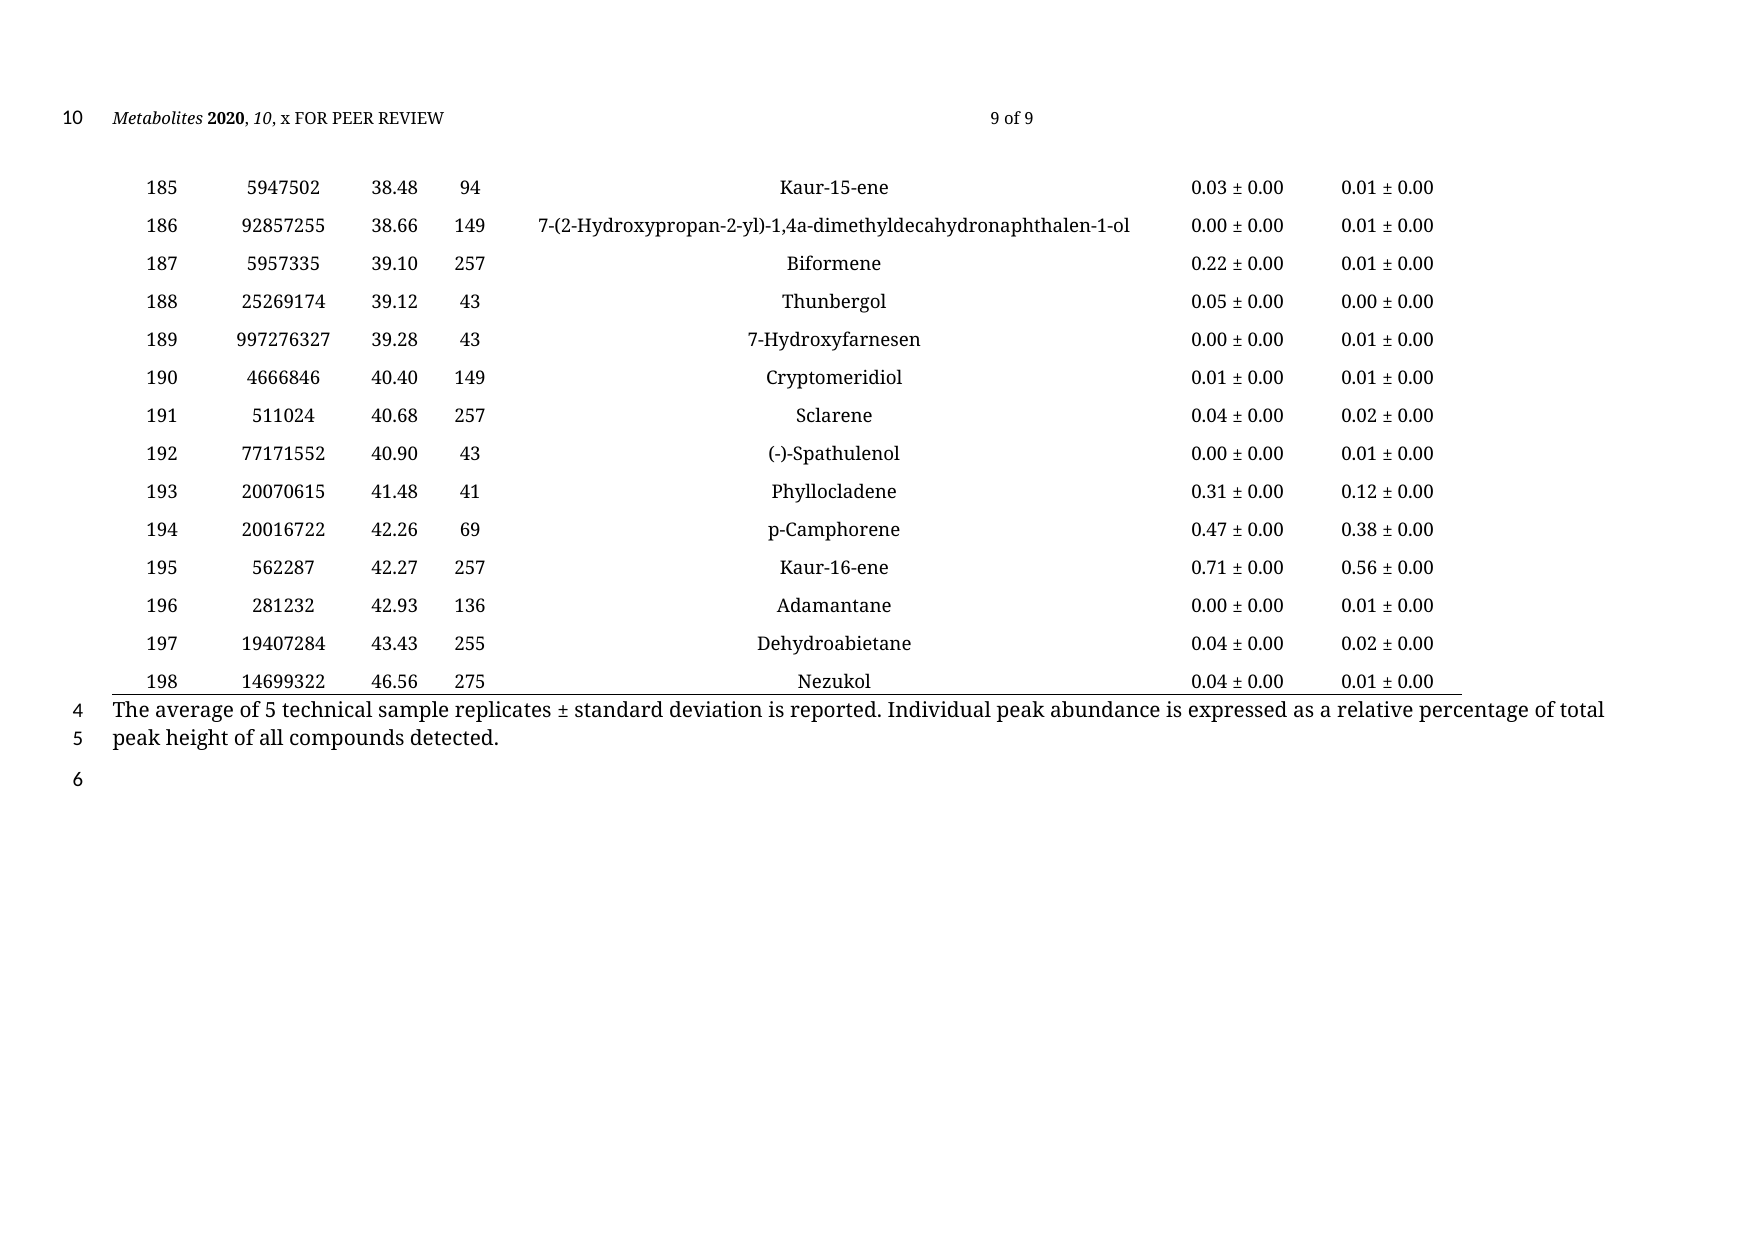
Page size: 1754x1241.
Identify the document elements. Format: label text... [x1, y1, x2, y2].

table_cell 19407284 [212, 618, 355, 656]
table_cell 187 [112, 238, 212, 276]
table_cell 25269174 [212, 276, 355, 314]
table_cell 43 [434, 314, 506, 352]
table_cell 0.00 ± 0.00 [1312, 276, 1462, 314]
table_cell Kaur-15-ene [506, 162, 1162, 200]
table_cell 136 [434, 580, 506, 618]
table_cell 275 [434, 656, 506, 694]
table_cell 195 [112, 542, 212, 580]
table_cell 0.02 ± 0.00 [1312, 618, 1462, 656]
table_cell 7-Hydroxyfarnesen [506, 314, 1162, 352]
table_cell 186 [112, 200, 212, 238]
list The average of 5 technical sample replicates ± standard deviation is reported. Individual peak abundance is expressed as a relative percentage of total peak height of all compounds detected. [112, 695, 1606, 752]
table_cell Adamantane [506, 580, 1162, 618]
table_cell 255 [434, 618, 506, 656]
table_cell 194 [112, 504, 212, 542]
table_cell 14699322 [212, 656, 355, 694]
table_cell 40.68 [355, 390, 434, 428]
table_cell Cryptomeridiol [506, 352, 1162, 390]
table_cell 41.48 [355, 466, 434, 504]
table_cell 281232 [212, 580, 355, 618]
table_cell Thunbergol [506, 276, 1162, 314]
table_cell 39.28 [355, 314, 434, 352]
table_cell 257 [434, 542, 506, 580]
table_cell 39.10 [355, 238, 434, 276]
table_cell 40.90 [355, 428, 434, 466]
table_cell 189 [112, 314, 212, 352]
table_cell 198 [112, 656, 212, 694]
table_cell 38.66 [355, 200, 434, 238]
table_cell 192 [112, 428, 212, 466]
table_cell Kaur-16-ene [506, 542, 1162, 580]
table_cell 257 [434, 238, 506, 276]
table_cell 0.00 ± 0.00 [1162, 314, 1312, 352]
table_cell 0.01 ± 0.00 [1312, 162, 1462, 200]
table_cell Dehydroabietane [506, 618, 1162, 656]
table_cell 42.93 [355, 580, 434, 618]
table_cell 0.00 ± 0.00 [1162, 428, 1312, 466]
table_cell 0.22 ± 0.00 [1162, 238, 1312, 276]
table_cell 0.04 ± 0.00 [1162, 656, 1312, 694]
table_cell 77171552 [212, 428, 355, 466]
table_cell 5947502 [212, 162, 355, 200]
table_cell 190 [112, 352, 212, 390]
table_cell Nezukol [506, 656, 1162, 694]
table_cell 0.01 ± 0.00 [1312, 200, 1462, 238]
table_cell 0.31 ± 0.00 [1162, 466, 1312, 504]
table_cell 0.04 ± 0.00 [1162, 390, 1312, 428]
table_cell 196 [112, 580, 212, 618]
table_cell 997276327 [212, 314, 355, 352]
table_cell 42.27 [355, 542, 434, 580]
table_cell 0.00 ± 0.00 [1162, 200, 1312, 238]
table_cell 4666846 [212, 352, 355, 390]
table_cell 0.71 ± 0.00 [1162, 542, 1312, 580]
table_cell 0.01 ± 0.00 [1312, 238, 1462, 276]
table_cell 0.01 ± 0.00 [1312, 656, 1462, 694]
table_cell 511024 [212, 390, 355, 428]
table_cell 191 [112, 390, 212, 428]
table_cell Sclarene [506, 390, 1162, 428]
table_cell 0.38 ± 0.00 [1312, 504, 1462, 542]
table_cell 46.56 [355, 656, 434, 694]
table_cell 20070615 [212, 466, 355, 504]
table_cell 0.01 ± 0.00 [1312, 428, 1462, 466]
table_cell 188 [112, 276, 212, 314]
table_cell 94 [434, 162, 506, 200]
table_cell 0.02 ± 0.00 [1312, 390, 1462, 428]
table_cell 0.01 ± 0.00 [1312, 352, 1462, 390]
table_cell 0.56 ± 0.00 [1312, 542, 1462, 580]
table_cell 41 [434, 466, 506, 504]
table_cell 0.01 ± 0.00 [1312, 580, 1462, 618]
table_cell 38.48 [355, 162, 434, 200]
table_cell (-)-Spathulenol [506, 428, 1162, 466]
table_cell 0.03 ± 0.00 [1162, 162, 1312, 200]
table_cell 92857255 [212, 200, 355, 238]
table_cell 562287 [212, 542, 355, 580]
table_cell 149 [434, 200, 506, 238]
table_cell 0.05 ± 0.00 [1162, 276, 1312, 314]
table_cell 43 [434, 428, 506, 466]
table_cell p-Camphorene [506, 504, 1162, 542]
table_cell 0.47 ± 0.00 [1162, 504, 1312, 542]
table_cell Phyllocladene [506, 466, 1162, 504]
table_cell 43.43 [355, 618, 434, 656]
table_cell 0.12 ± 0.00 [1312, 466, 1462, 504]
table_cell 42.26 [355, 504, 434, 542]
table_cell 40.40 [355, 352, 434, 390]
table_cell 39.12 [355, 276, 434, 314]
table_cell 5957335 [212, 238, 355, 276]
table_cell 185 [112, 162, 212, 200]
table_cell 0.00 ± 0.00 [1162, 580, 1312, 618]
table_cell 149 [434, 352, 506, 390]
table_cell 0.01 ± 0.00 [1312, 314, 1462, 352]
table_cell 7-(2-Hydroxypropan-2-yl)-1,4a-dimethyldecahydronaphthalen-1-ol [506, 200, 1162, 238]
table_cell 20016722 [212, 504, 355, 542]
table_cell 0.04 ± 0.00 [1162, 618, 1312, 656]
table_cell Biformene [506, 238, 1162, 276]
table_cell 0.01 ± 0.00 [1162, 352, 1312, 390]
table_cell 257 [434, 390, 506, 428]
table_cell 43 [434, 276, 506, 314]
table_cell 69 [434, 504, 506, 542]
table_cell 193 [112, 466, 212, 504]
table_cell 197 [112, 618, 212, 656]
